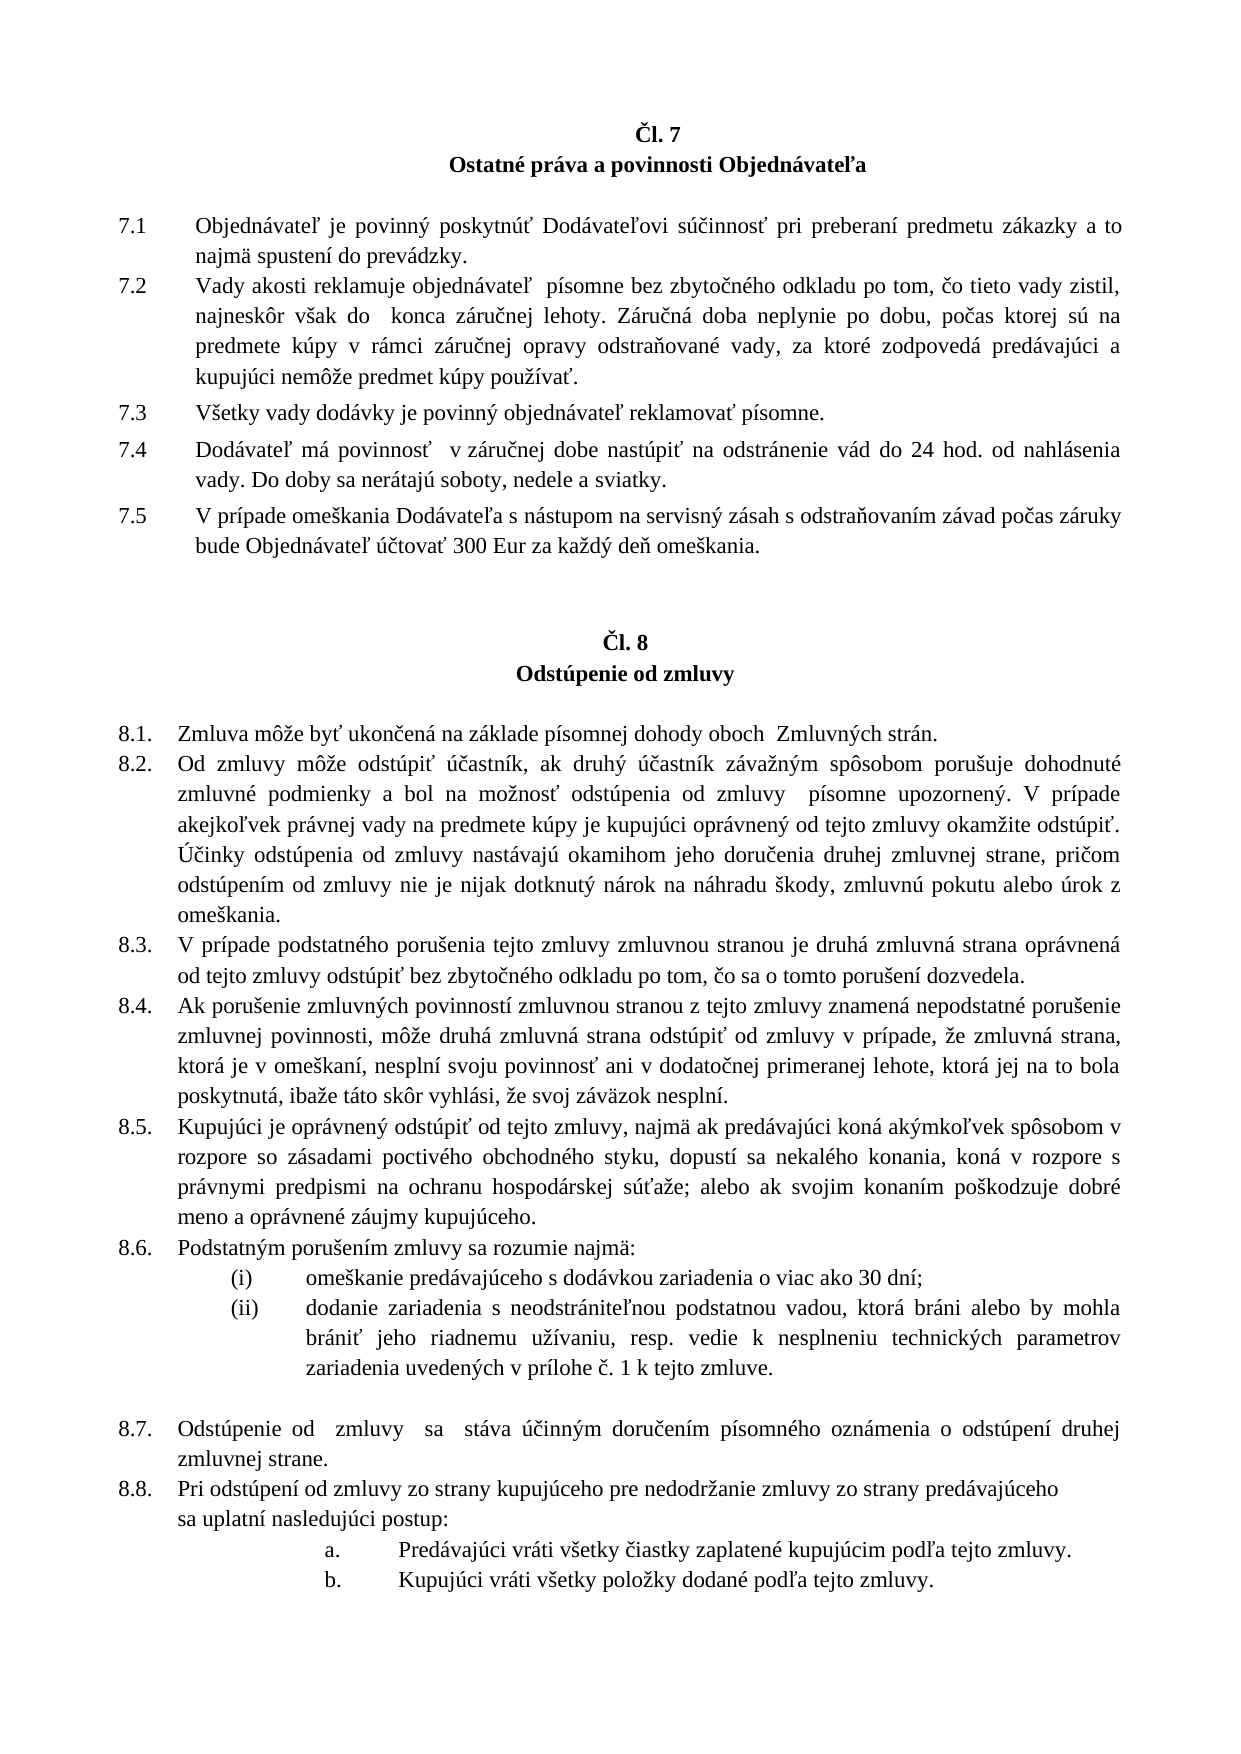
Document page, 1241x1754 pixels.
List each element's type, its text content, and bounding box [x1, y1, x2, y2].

list Čl. 7 [193, 121, 1122, 147]
list V prípade omeškania Dodávateľa s nástupom na servisný zásah s odstraňovaním závad počas záruky bude Objednávateľ účtovať 300 Eur za každý deň omeškania. [118, 502, 1122, 559]
list Ak porušenie zmluvných povinností zmluvnou stranou z tejto zmluvy znamená nepodstatné porušenie zmluvnej povinnosti, môže druhá zmluvná strana odstúpiť od zmluvy v prípade, že zmluvná strana, ktorá je v omeškaní, nesplní svoju povinnosť ani v dodatočnej primeranej lehote, ktorá jej na to bola poskytnutá, ibaže táto skôr vyhlási, že svoj záväzok nesplní. [118, 992, 1122, 1109]
list Pri odstúpení od zmluvy zo strany kupujúceho pre nedodržanie zmluvy zo strany predávajúceho [118, 1475, 1122, 1502]
list V prípade podstatného porušenia tejto zmluvy zmluvnou stranou je druhá zmluvná strana oprávnená od tejto zmluvy odstúpiť bez zbytočného odkladu po tom, čo sa o tomto porušení dozvedela. [118, 932, 1122, 988]
text Čl. 8 [118, 629, 1132, 656]
list Odstúpenie od zmluvy sa stáva účinným doručením písomného oznámenia o odstúpení druhej zmluvnej strane. [118, 1415, 1122, 1471]
list Od zmluvy môže odstúpiť účastník, ak druhý účastník závažným spôsobom porušuje dohodnuté zmluvné podmienky a bol na možnosť odstúpenia od zmluvy písomne upozornený. V prípade akejkoľvek právnej vady na predmete kúpy je kupujúci oprávnený od tejto zmluvy okamžite odstúpiť. Účinky odstúpenia od zmluvy nastávajú okamihom jeho doručenia druhej zmluvnej strane, pričom odstúpením od zmluvy nie je nijak dotknutý nárok na náhradu škody, zmluvnú pokutu alebo úrok z omeškania. [118, 750, 1122, 928]
text Odstúpenie od zmluvy [118, 660, 1132, 686]
list omeškanie predávajúceho s dodávkou zariadenia o viac ako 30 dní; [231, 1264, 1122, 1290]
list Podstatným porušením zmluvy sa rozumie najmä: [118, 1234, 1122, 1260]
list Predávajúci vráti všetky čiastky zaplatené kupujúcim podľa tejto zmluvy. [324, 1536, 1122, 1562]
list Vady akosti reklamuje objednávateľ písomne bez zbytočného odkladu po tom, čo tieto vady zistil, najneskôr však do konca záručnej lehoty. Záručná doba neplynie po dobu, počas ktorej sú na predmete kúpy v rámci záručnej opravy odstraňované vady, za ktoré zodpovedá predávajúci a kupujúci nemôže predmet kúpy používať. [118, 272, 1122, 389]
list sa uplatní nasledujúci postup: [177, 1506, 1122, 1532]
list Ostatné práva a povinnosti Objednávateľa [193, 151, 1122, 178]
list Kupujúci je oprávnený odstúpiť od tejto zmluvy, najmä ak predávajúci koná akýmkoľvek spôsobom v rozpore so zásadami poctivého obchodného styku, dopustí sa nekalého konania, koná v rozpore s právnymi predpismi na ochranu hospodárskej súťaže; alebo ak svojim konaním poškodzuje dobré meno a oprávnené záujmy kupujúceho. [118, 1113, 1122, 1230]
list Všetky vady dodávky je povinný objednávateľ reklamovať písomne. [118, 399, 1122, 426]
list Objednávateľ je povinný poskytnúť Dodávateľovi súčinnosť pri preberaní predmetu zákazky a to najmä spustení do prevádzky. [118, 212, 1122, 268]
list Dodávateľ má povinnosť v záručnej dobe nastúpiť na odstránenie vád do 24 hod. od nahlásenia vady. Do doby sa nerátajú soboty, nedele a sviatky. [118, 436, 1122, 492]
list dodanie zariadenia s neodstrániteľnou podstatnou vadou, ktorá bráni alebo by mohla brániť jeho riadnemu užívaniu, resp. vedie k nesplneniu technických parametrov zariadenia uvedených v prílohe č. 1 k tejto zmluve. [231, 1294, 1122, 1381]
list Zmluva môže byť ukončená na základe písomnej dohody oboch Zmluvných strán. [118, 720, 1122, 746]
list Kupujúci vráti všetky položky dodané podľa tejto zmluvy. [324, 1566, 1122, 1592]
